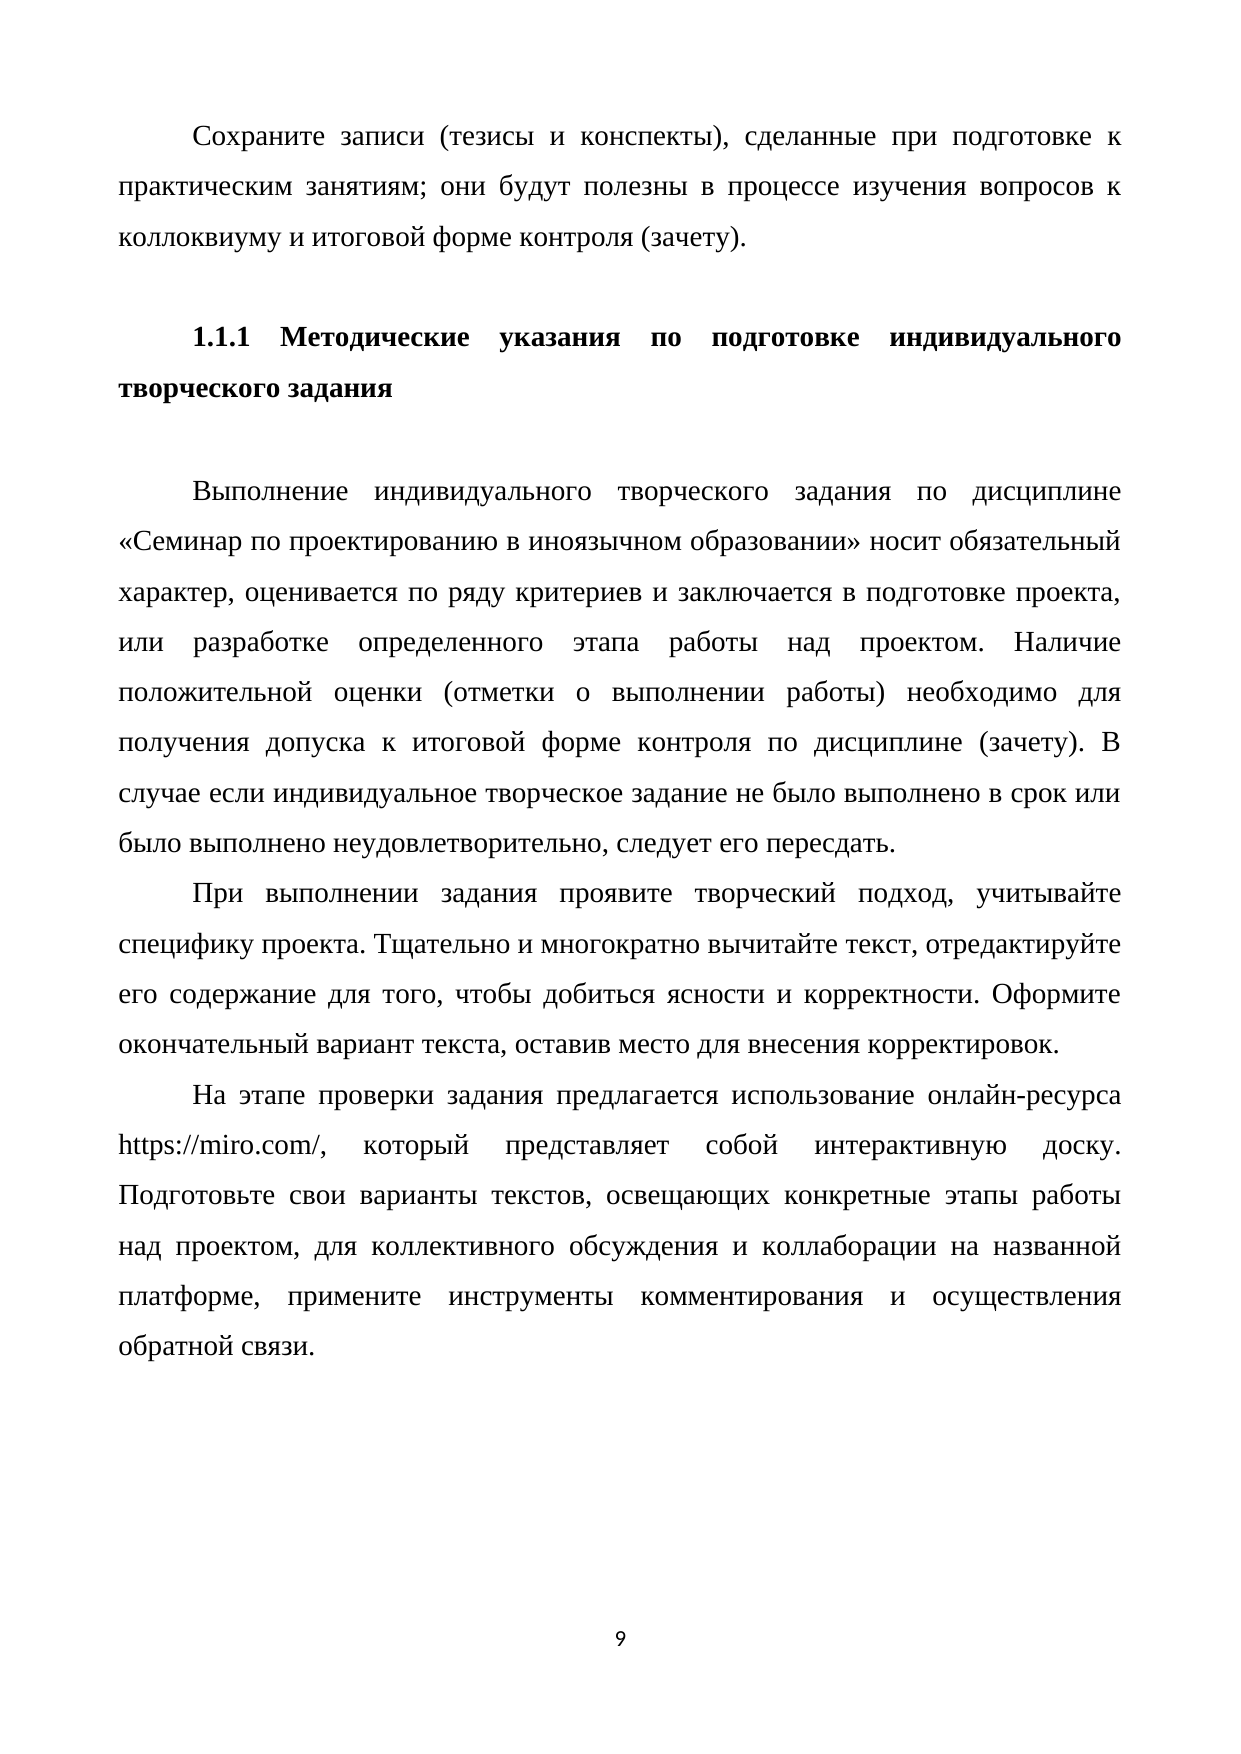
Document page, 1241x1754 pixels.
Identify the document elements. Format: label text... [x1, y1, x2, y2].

text Сохраните записи (тезисы и конспекты), сделанные при подготовке к практическим занятиям; они будут полезны в процессе изучения вопросов к коллоквиуму и итоговой форме контроля (зачету). [118, 118, 1122, 252]
subtitle 1.1.1 Методические указания по подготовке индивидуального творческого задания [118, 319, 1122, 403]
text Выполнение индивидуального творческого задания по дисциплине «Семинар по проектированию в иноязычном образовании» носит обязательный характер, оценивается по ряду критериев и заключается в подготовке проекта, или разработке определенного этапа работы над проектом. Наличие положительной оценки (отметки о выполнении работы) необходимо для получения допуска к итоговой форме контроля по дисциплине (зачету). В случае если индивидуальное творческое задание не было выполнено в срок или было выполнено неудовлетворительно, следует его пересдать. [118, 473, 1122, 859]
text При выполнении задания проявите творческий подход, учитывайте специфику проекта. Тщательно и многократно вычитайте текст, отредактируйте его содержание для того, чтобы добиться ясности и корректности. Оформите окончательный вариант текста, оставив место для внесения корректировок. [118, 876, 1122, 1060]
text На этапе проверки задания предлагается использование онлайн-ресурса https://miro.com/, который представляет собой интерактивную доску. Подготовьте свои варианты текстов, освещающих конкретные этапы работы над проектом, для коллективного обсуждения и коллаборации на названной платформе, примените инструменты комментирования и осуществления обратной связи. [118, 1077, 1122, 1362]
